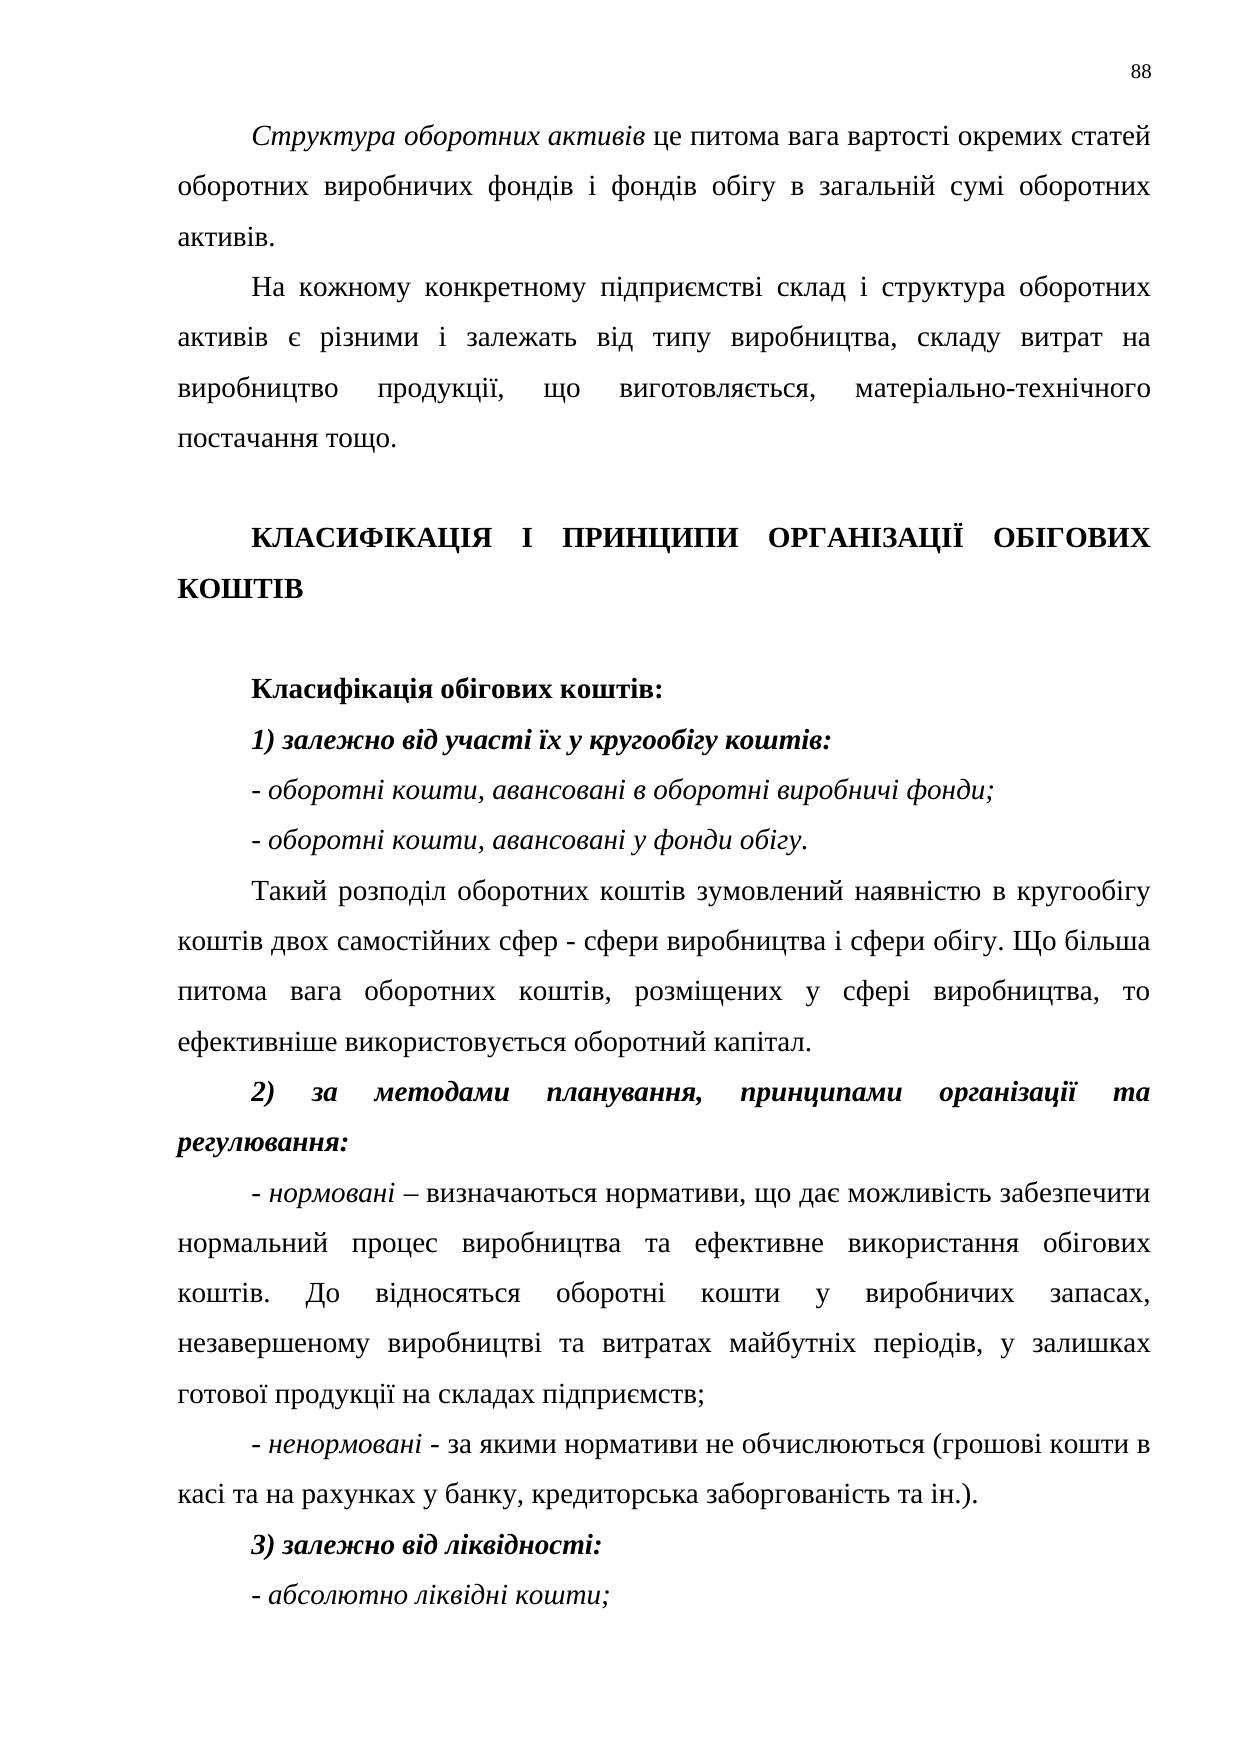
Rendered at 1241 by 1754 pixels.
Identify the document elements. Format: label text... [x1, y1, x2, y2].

text Такий розподіл оборотних коштів зумовлений наявністю в кругообігу коштів двох самостійних сфер - сфери виробництва і сфери обігу. Що більша питома вага оборотних коштів, розміщених у сфері виробництва, то ефективніше використовується оборотний капітал. [177, 873, 1152, 1057]
text 2) за методами планування, принципами організації та регулювання: [177, 1074, 1152, 1158]
text На кожному конкретному підприємстві склад і структура оборотних активів є різними і залежать від типу виробництва, складу витрат на виробництво продукції, що виготовляється, матеріально-технічного постачання тощо. [177, 269, 1152, 453]
text - абсолютно ліквідні кошти; [177, 1577, 1152, 1611]
text Структура оборотних активів це питома вага вартості окремих статей оборотних виробничих фондів і фондів обігу в загальній сумі оборотних активів. [177, 118, 1152, 252]
text - нормовані – визначаються нормативи, що дає можливість забезпечити нормальний процес виробництва та ефективне використання обігових коштів. До відносяться оборотні кошти у виробничих запасах, незавершеному виробництві та витратах майбутніх періодів, у залишках готової продукції на складах підприємств; [177, 1175, 1152, 1409]
text - оборотні кошти, авансовані в оборотні виробничі фонди; [177, 772, 1152, 806]
text 3) залежно від ліквідності: [177, 1527, 1152, 1560]
text - ненормовані - за якими нормативи не обчислюються (грошові кошти в касі та на рахунках у банку, кредиторська заборгованість та ін.). [177, 1426, 1152, 1510]
text КЛАСИФІКАЦІЯ І ПРИНЦИПИ ОРГАНІЗАЦІЇ ОБІГОВИХ КОШТІВ [177, 521, 1152, 604]
text - оборотні кошти, авансовані у фонди обігу. [177, 822, 1152, 856]
text Класифікація обігових коштів: [177, 672, 1152, 705]
text 1) залежно від участі їх у кругообігу коштів: [177, 722, 1152, 755]
